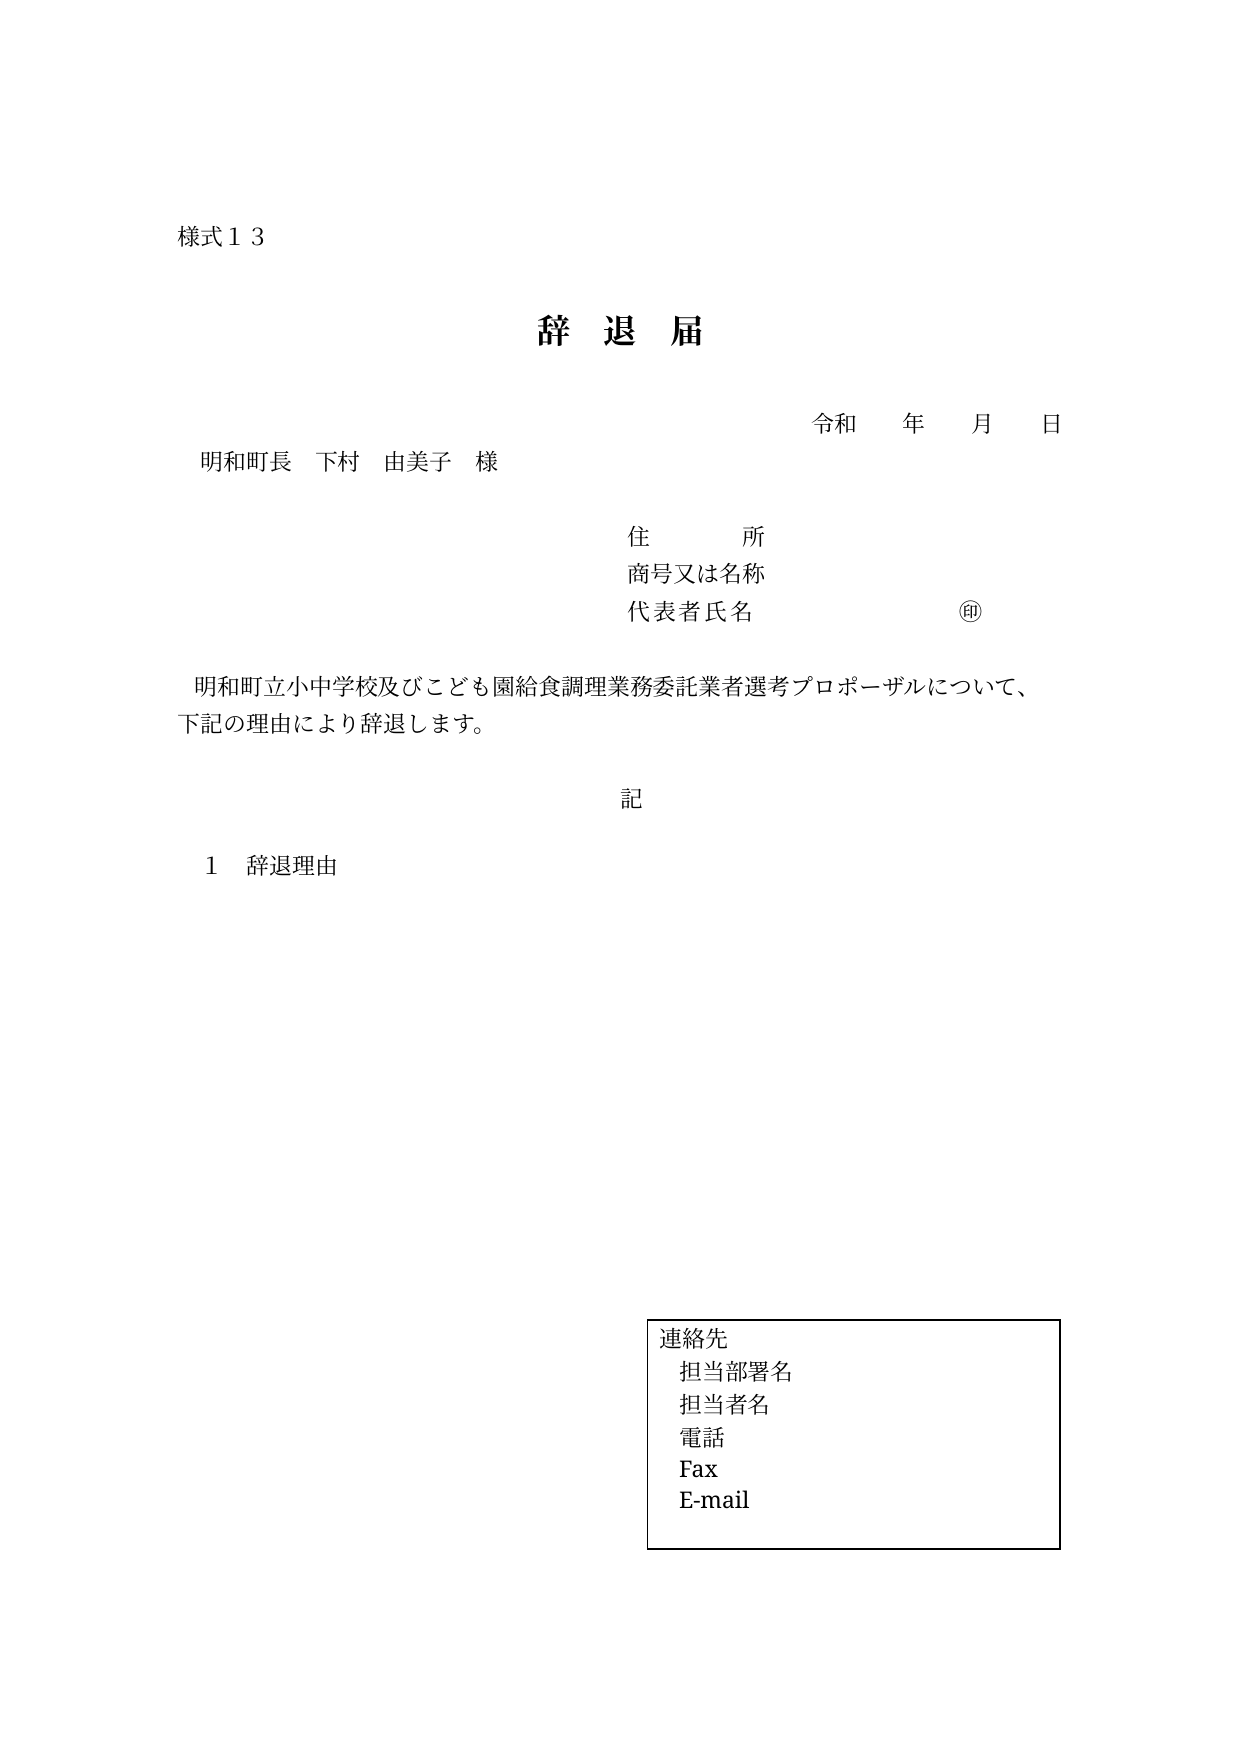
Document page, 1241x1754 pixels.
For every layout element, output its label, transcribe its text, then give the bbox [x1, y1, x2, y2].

text 記 [177, 779, 1063, 817]
text 明和町長 下村 由美子 様 [177, 442, 1063, 479]
text 住 所 [627, 517, 1063, 554]
text 代表者氏名 ㊞ [627, 592, 1063, 629]
text 明和町立小中学校及びこども園給食調理業務委託業者選考プロポーザルについて、下記の理由により辞退します。 [177, 667, 1063, 742]
text 辞 退 届 [177, 292, 1063, 367]
text 商号又は名称 [627, 554, 1063, 592]
text 令和 年 月 日 [177, 404, 1063, 442]
text 様式１３ [177, 217, 1063, 254]
text １ 辞退理由 [177, 848, 1063, 881]
